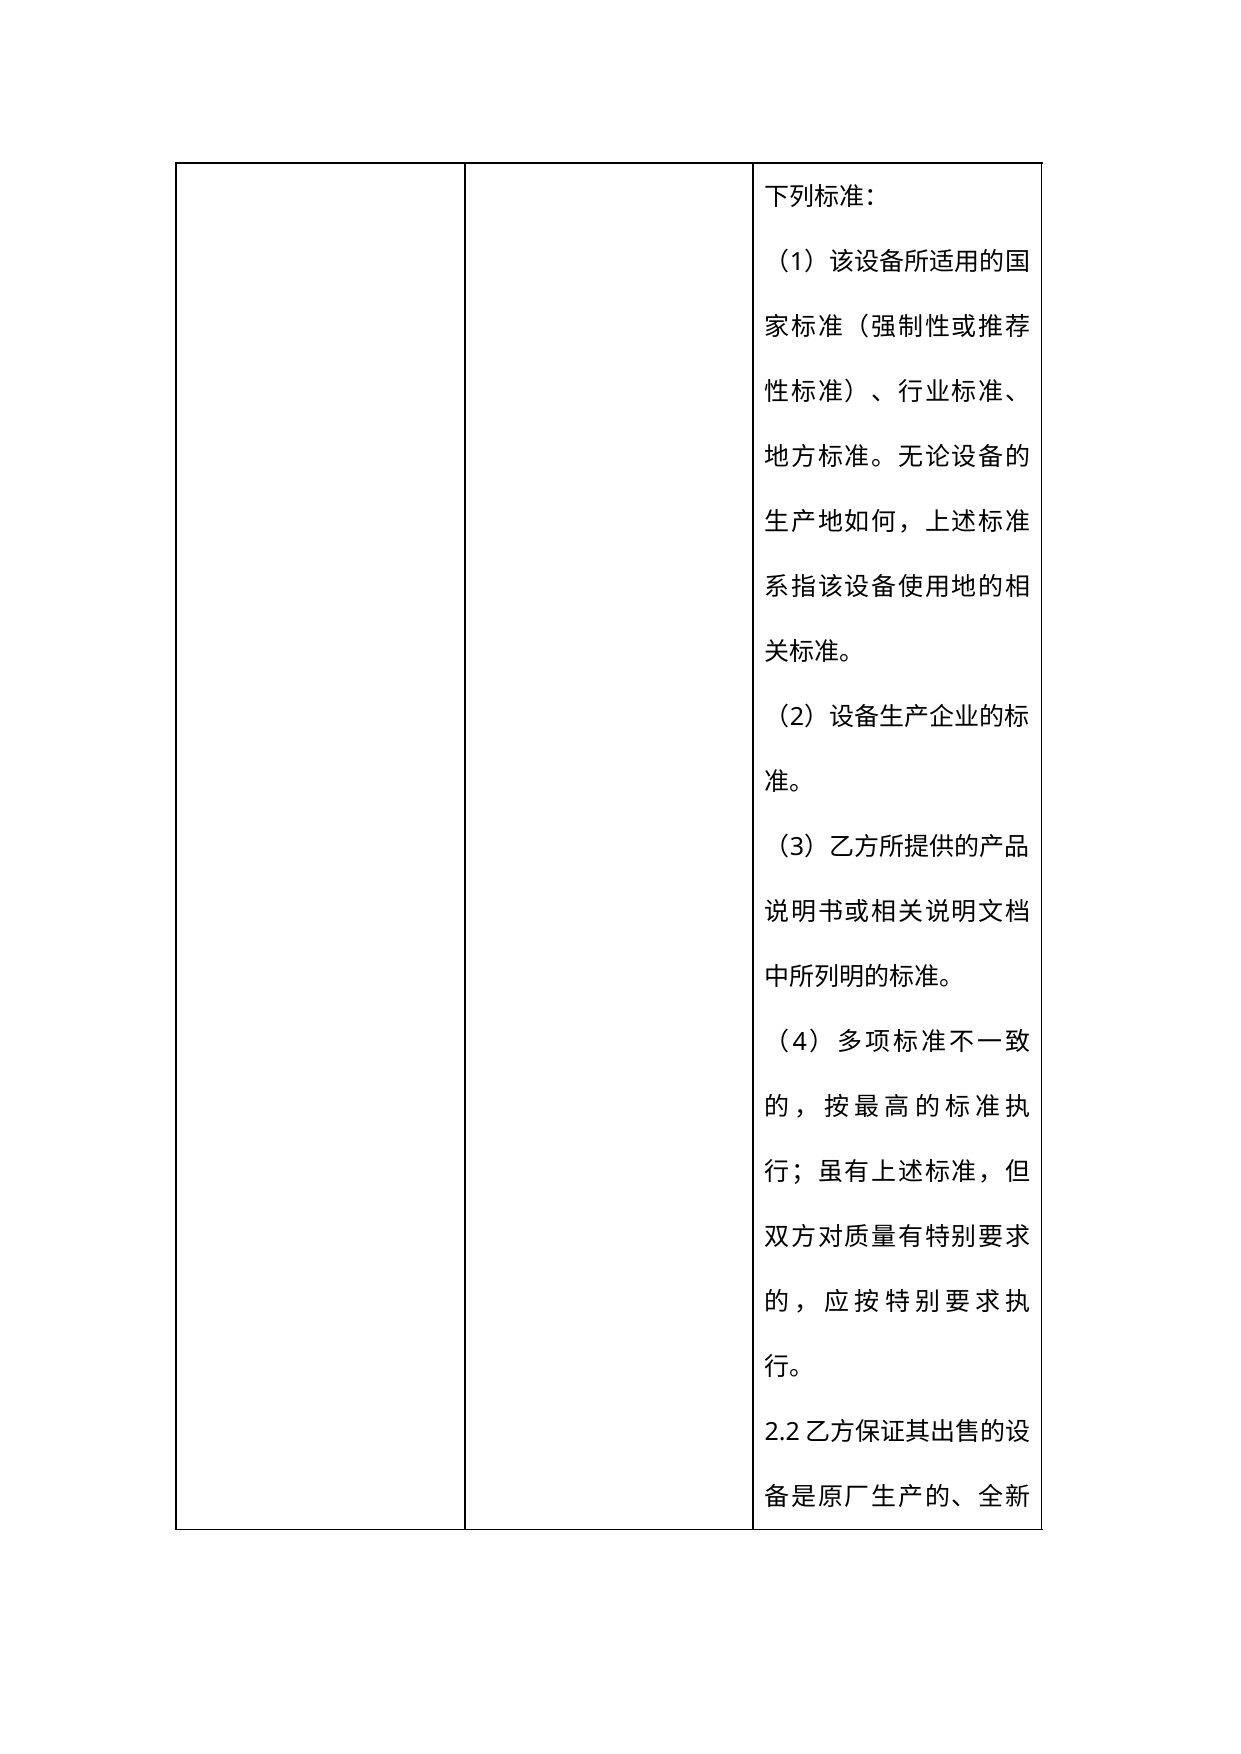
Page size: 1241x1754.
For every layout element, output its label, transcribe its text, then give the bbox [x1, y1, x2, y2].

table_cell ★ [177, 164, 464, 1528]
table_cell 1 [466, 164, 752, 1528]
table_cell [754, 164, 1041, 1528]
